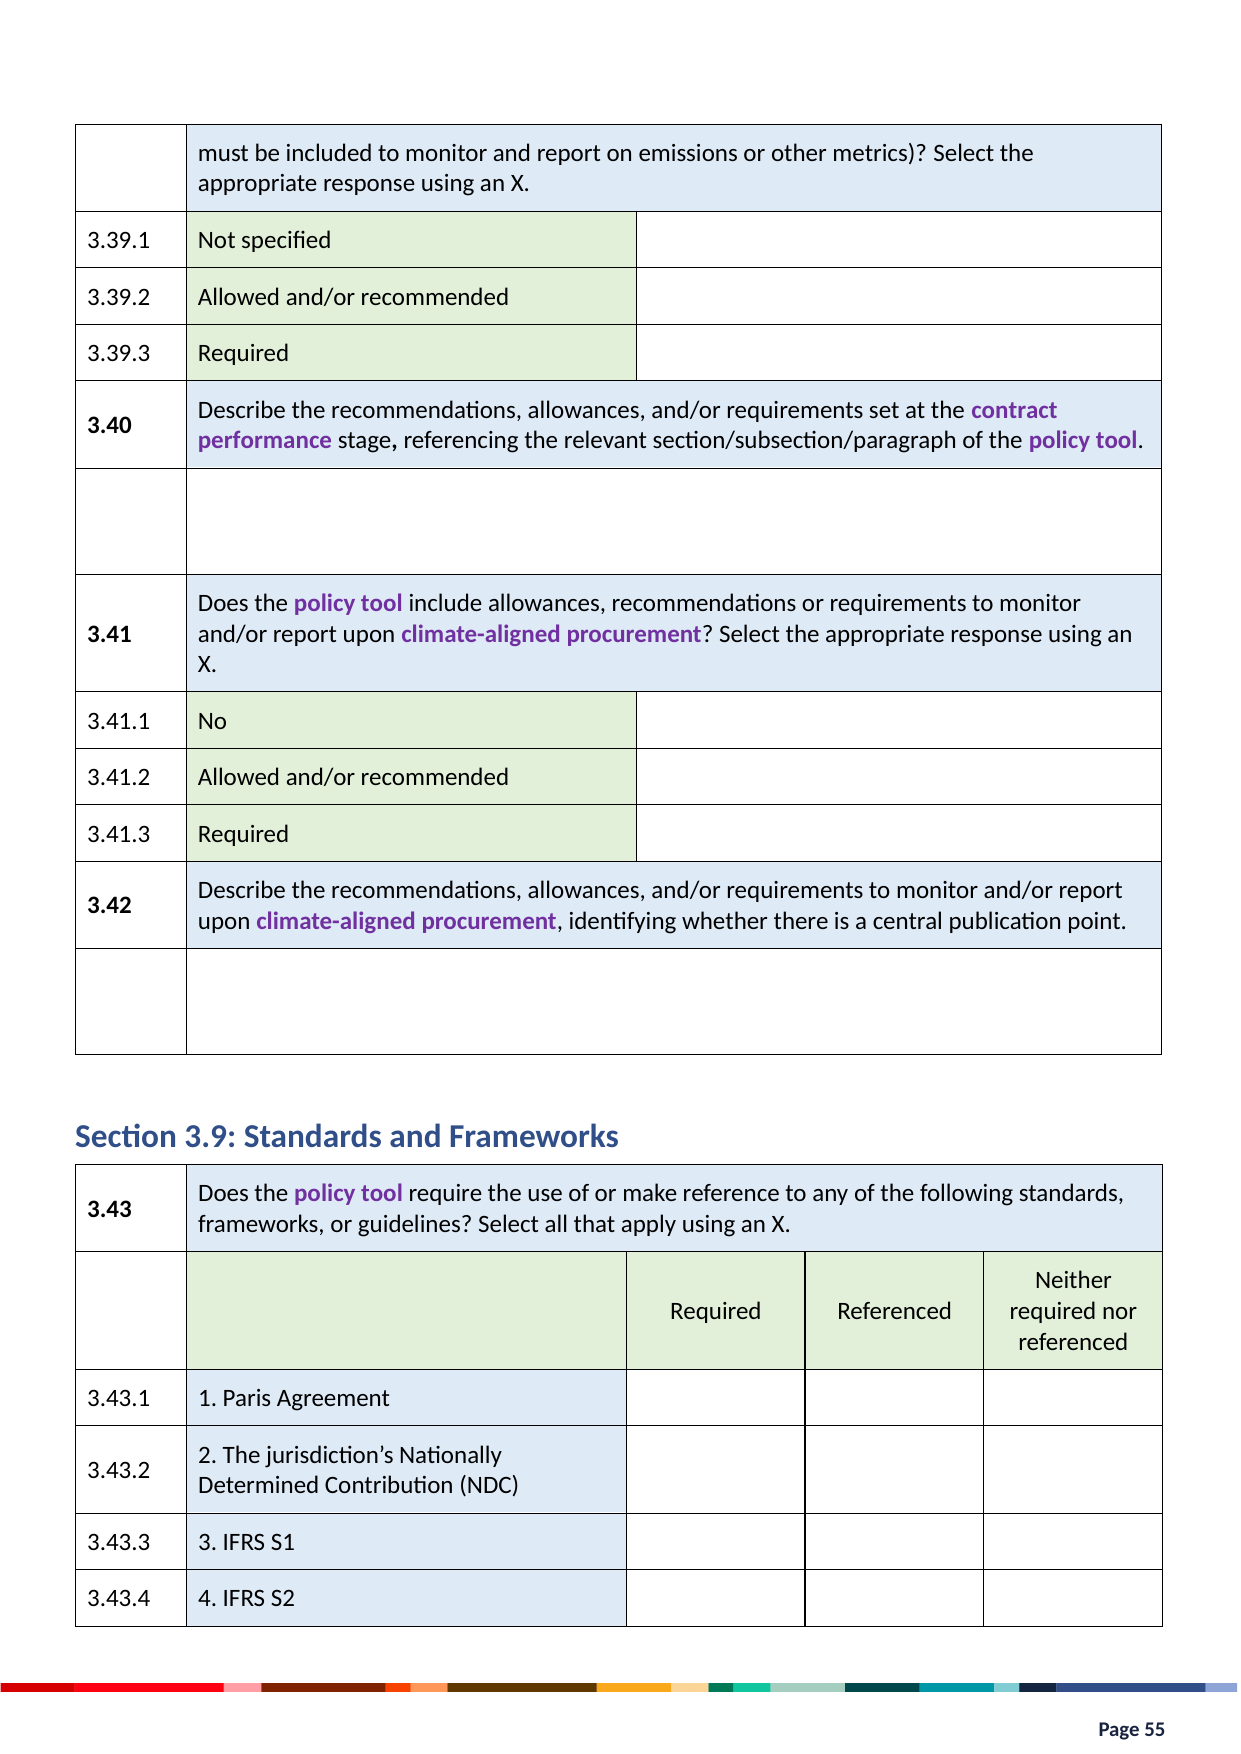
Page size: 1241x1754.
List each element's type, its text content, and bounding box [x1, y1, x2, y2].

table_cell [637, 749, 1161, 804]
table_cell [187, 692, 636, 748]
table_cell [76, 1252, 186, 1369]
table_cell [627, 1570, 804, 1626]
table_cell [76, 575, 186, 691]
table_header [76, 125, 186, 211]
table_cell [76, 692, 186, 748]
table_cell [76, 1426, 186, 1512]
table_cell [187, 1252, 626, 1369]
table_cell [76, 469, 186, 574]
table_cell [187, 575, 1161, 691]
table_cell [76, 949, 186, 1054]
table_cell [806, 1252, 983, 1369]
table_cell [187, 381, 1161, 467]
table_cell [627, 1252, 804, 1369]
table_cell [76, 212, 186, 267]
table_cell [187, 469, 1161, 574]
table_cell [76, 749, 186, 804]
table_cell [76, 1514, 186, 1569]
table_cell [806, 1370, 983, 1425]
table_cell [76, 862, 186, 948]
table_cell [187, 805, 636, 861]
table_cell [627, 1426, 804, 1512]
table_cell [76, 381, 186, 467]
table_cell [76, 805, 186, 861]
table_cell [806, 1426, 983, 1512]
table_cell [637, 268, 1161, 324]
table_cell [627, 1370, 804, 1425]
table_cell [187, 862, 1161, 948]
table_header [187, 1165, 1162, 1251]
subtitle Section 3.9: Standards and Frameworks [75, 1115, 1165, 1156]
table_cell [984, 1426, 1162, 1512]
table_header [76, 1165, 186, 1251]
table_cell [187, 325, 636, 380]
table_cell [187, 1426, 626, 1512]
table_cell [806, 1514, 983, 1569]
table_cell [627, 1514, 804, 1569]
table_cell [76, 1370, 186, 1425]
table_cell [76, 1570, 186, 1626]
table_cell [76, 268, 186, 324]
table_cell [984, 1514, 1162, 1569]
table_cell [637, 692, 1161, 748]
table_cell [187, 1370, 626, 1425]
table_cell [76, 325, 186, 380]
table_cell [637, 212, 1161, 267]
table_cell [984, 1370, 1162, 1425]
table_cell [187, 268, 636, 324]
picture [0, 1683, 1236, 1692]
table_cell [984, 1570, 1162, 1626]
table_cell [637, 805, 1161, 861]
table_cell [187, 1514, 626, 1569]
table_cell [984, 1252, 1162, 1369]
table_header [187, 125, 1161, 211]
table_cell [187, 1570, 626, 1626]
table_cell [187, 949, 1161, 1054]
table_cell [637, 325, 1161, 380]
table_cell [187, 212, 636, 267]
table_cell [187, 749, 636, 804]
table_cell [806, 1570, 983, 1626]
